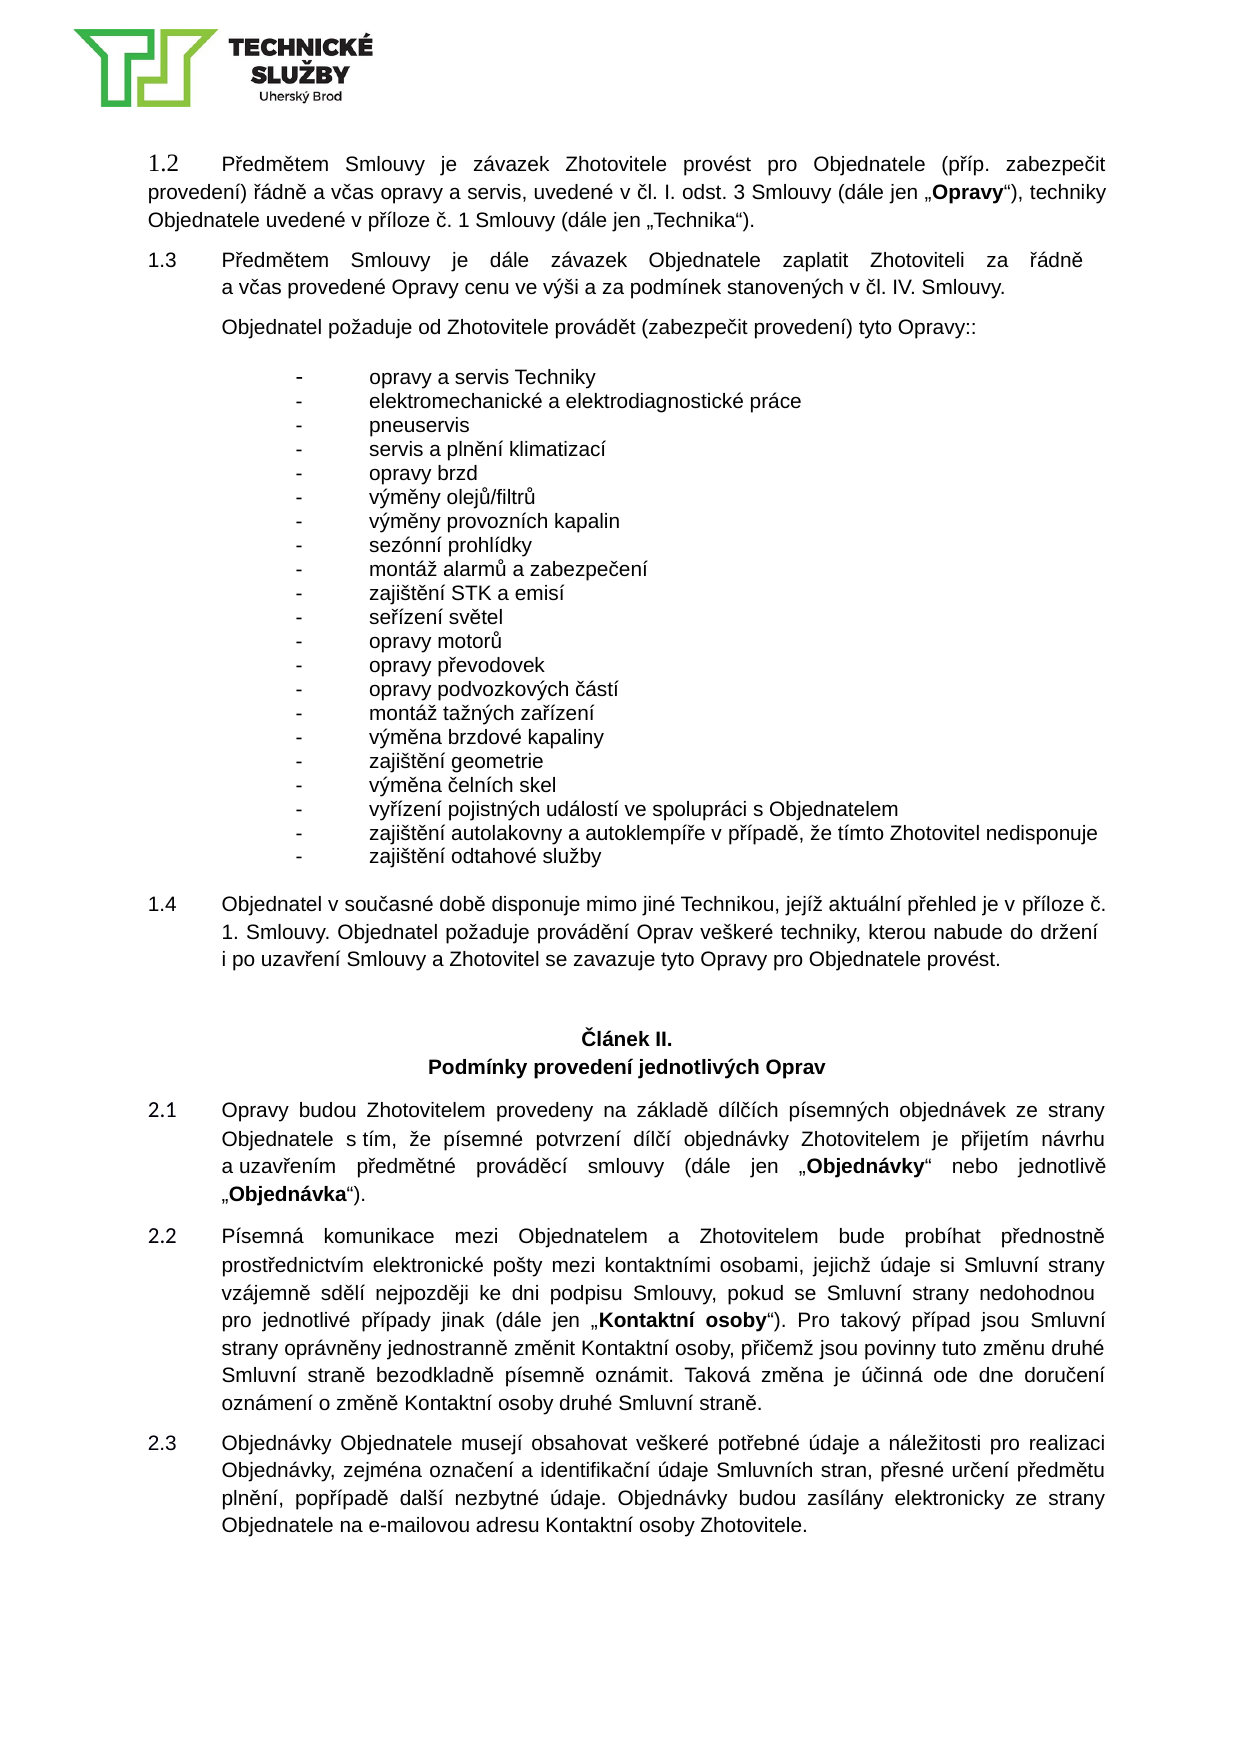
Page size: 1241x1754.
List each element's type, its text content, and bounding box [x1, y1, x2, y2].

list montáž alarmů a zabezpečení [295, 557, 1106, 581]
list výměna brzdové kapaliny [295, 724, 1106, 748]
list výměna čelních skel [295, 772, 1106, 796]
list zajištění STK a emisí [295, 581, 1106, 605]
list opravy a servis Techniky [295, 363, 1106, 389]
list zajištění odtahové služby [295, 844, 1106, 868]
list servis a plnění klimatizací [295, 437, 1106, 461]
list výměny olejů/filtrů [295, 485, 1106, 509]
text Objednatel požaduje od Zhotovitele provádět (zabezpečit provedení) tyto Opravy:: [221, 315, 1106, 339]
list Objednatel v současné době disponuje mimo jiné Technikou, jejíž aktuální přehled je v příloze č. 1. Smlouvy. Objednatel požaduje provádění Oprav veškeré techniky, kterou nabude do držení i po uzavření Smlouvy a Zhotovitel se zavazuje tyto Opravy pro Objednatele provést. [148, 892, 1106, 971]
list Opravy budou Zhotovitelem provedeny na základě dílčích písemných objednávek ze strany Objednatele s tím, že písemné potvrzení dílčí objednávky Zhotovitelem je přijetím návrhu a uzavřením předmětné prováděcí smlouvy (dále jen „Objednávky“ nebo jednotlivě „Objednávka“). [148, 1095, 1106, 1205]
list opravy převodovek [295, 653, 1106, 677]
list pneuservis [295, 413, 1106, 437]
text Podmínky provedení jednotlivých Oprav [148, 1055, 1106, 1079]
list vyřízení pojistných událostí ve spolupráci s Objednatelem [295, 796, 1106, 820]
list seřízení světel [295, 605, 1106, 629]
list sezónní prohlídky [295, 533, 1106, 557]
list elektromechanické a elektrodiagnostické práce [295, 389, 1106, 413]
list opravy motorů [295, 629, 1106, 653]
list zajištění autolakovny a autoklempíře v případě, že tímto Zhotovitel nedisponuje [295, 820, 1106, 844]
list montáž tažných zařízení [295, 701, 1106, 724]
list Předmětem Smlouvy je dále závazek Objednatele zaplatit Zhotoviteli za řádně a včas provedené Opravy cenu ve výši a za podmínek stanovených v čl. IV. Smlouvy. [148, 247, 1106, 299]
list opravy podvozkových částí [295, 677, 1106, 701]
list Předmětem Smlouvy je závazek Zhotovitele provést pro Objednatele (příp. zabezpečit provedení) řádně a včas opravy a servis, uvedené v čl. I. odst. 3 Smlouvy (dále jen „Opravy“), techniky Objednatele uvedené v příloze č. 1 Smlouvy (dále jen „Technika“). [148, 148, 1106, 231]
list Písemná komunikace mezi Objednatelem a Zhotovitelem bude probíhat přednostně prostřednictvím elektronické pošty mezi kontaktními osobami, jejichž údaje si Smluvní strany vzájemně sdělí nejpozději ke dni podpisu Smlouvy, pokud se Smluvní strany nedohodnou pro jednotlivé případy jinak (dále jen „Kontaktní osoby“). Pro takový případ jsou Smluvní strany oprávněny jednostranně změnit Kontaktní osoby, přičemž jsou povinny tuto změnu druhé Smluvní straně bezodkladně písemně oznámit. Taková změna je účinná ode dne doručení oznámení o změně Kontaktní osoby druhé Smluvní straně. [148, 1221, 1106, 1414]
list opravy brzd [295, 461, 1106, 485]
picture [73, 29, 373, 107]
list Objednávky Objednatele musejí obsahovat veškeré potřebné údaje a náležitosti pro realizaci Objednávky, zejména označení a identifikační údaje Smluvních stran, přesné určení předmětu plnění, popřípadě další nezbytné údaje. Objednávky budou zasílány elektronicky ze strany Objednatele na e-mailovou adresu Kontaktní osoby Zhotovitele. [148, 1430, 1106, 1537]
list zajištění geometrie [295, 748, 1106, 772]
list výměny provozních kapalin [295, 509, 1106, 533]
text Článek II. [148, 1027, 1106, 1051]
